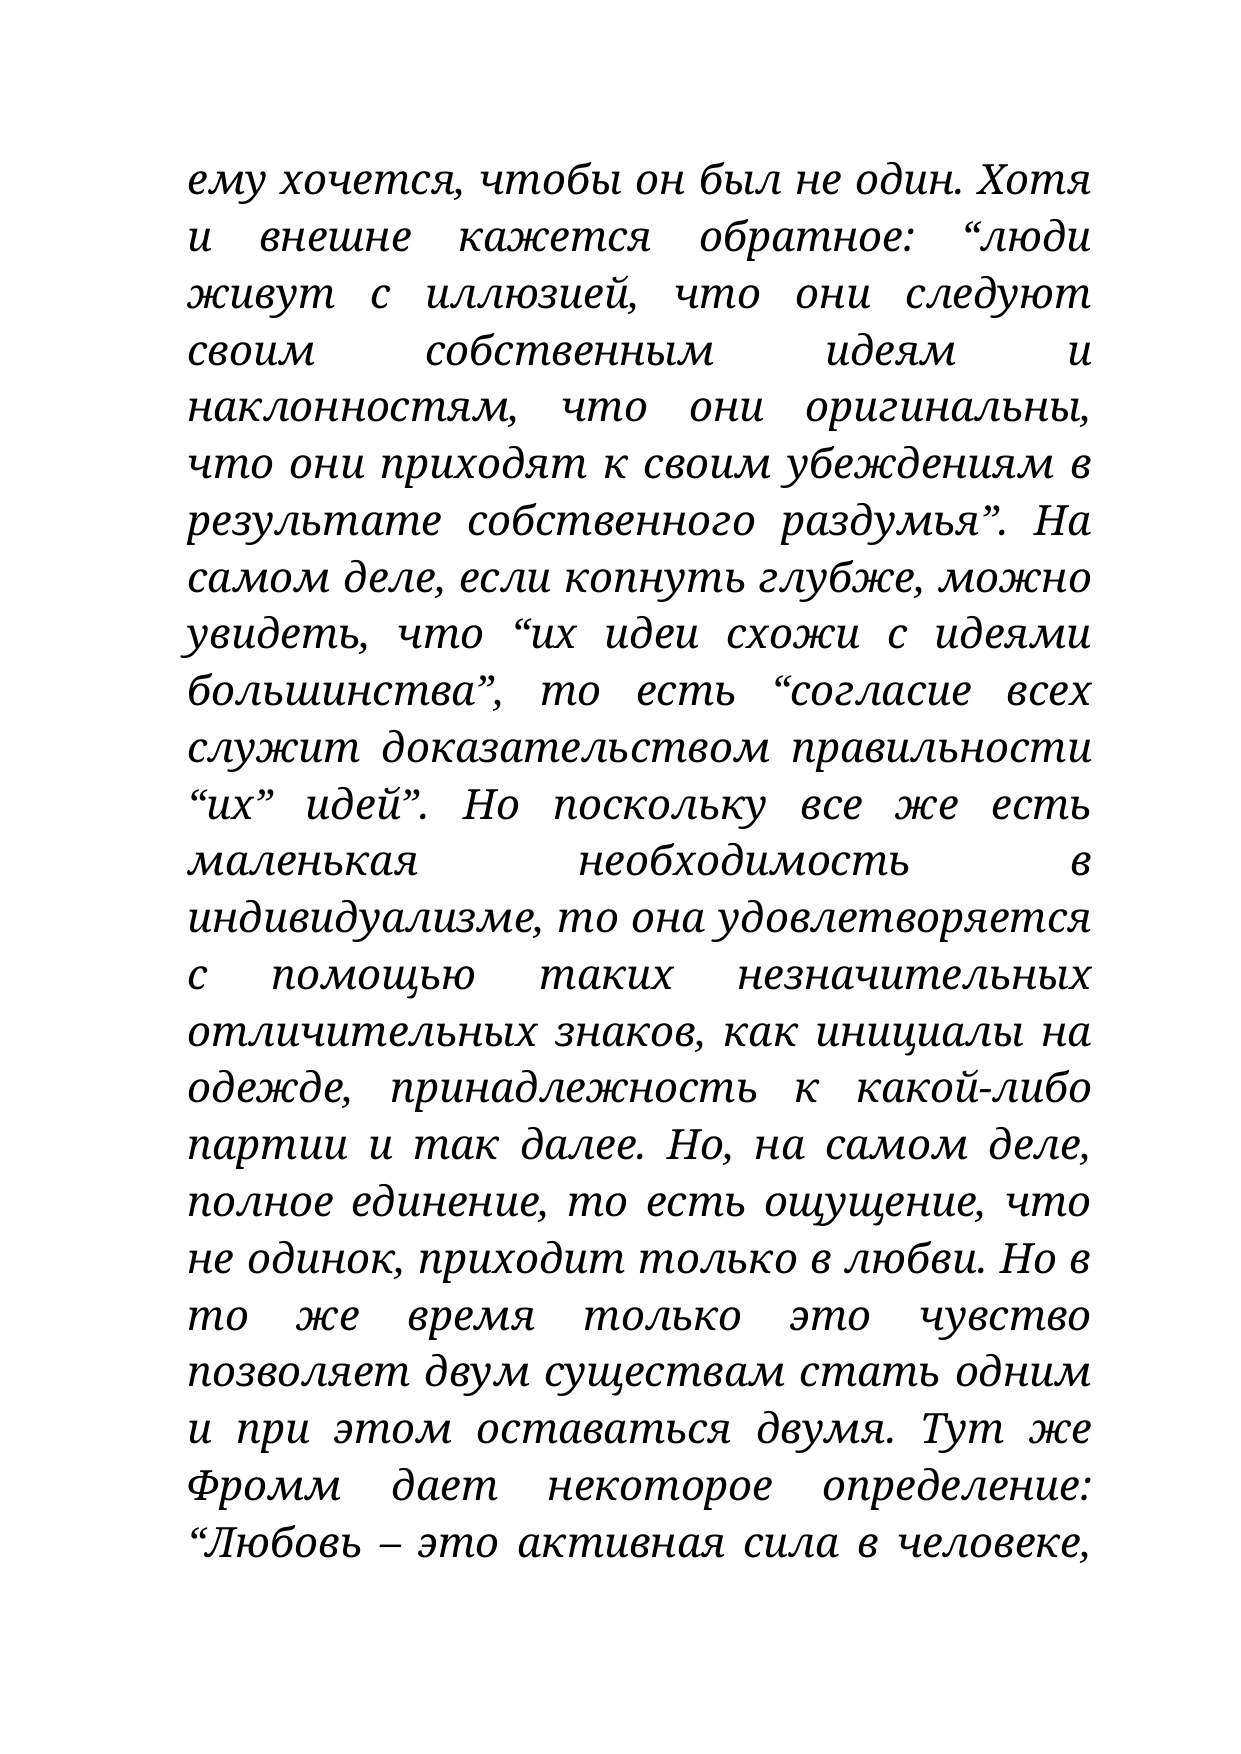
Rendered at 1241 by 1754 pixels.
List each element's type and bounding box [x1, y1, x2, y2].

text [187, 150, 1093, 1569]
